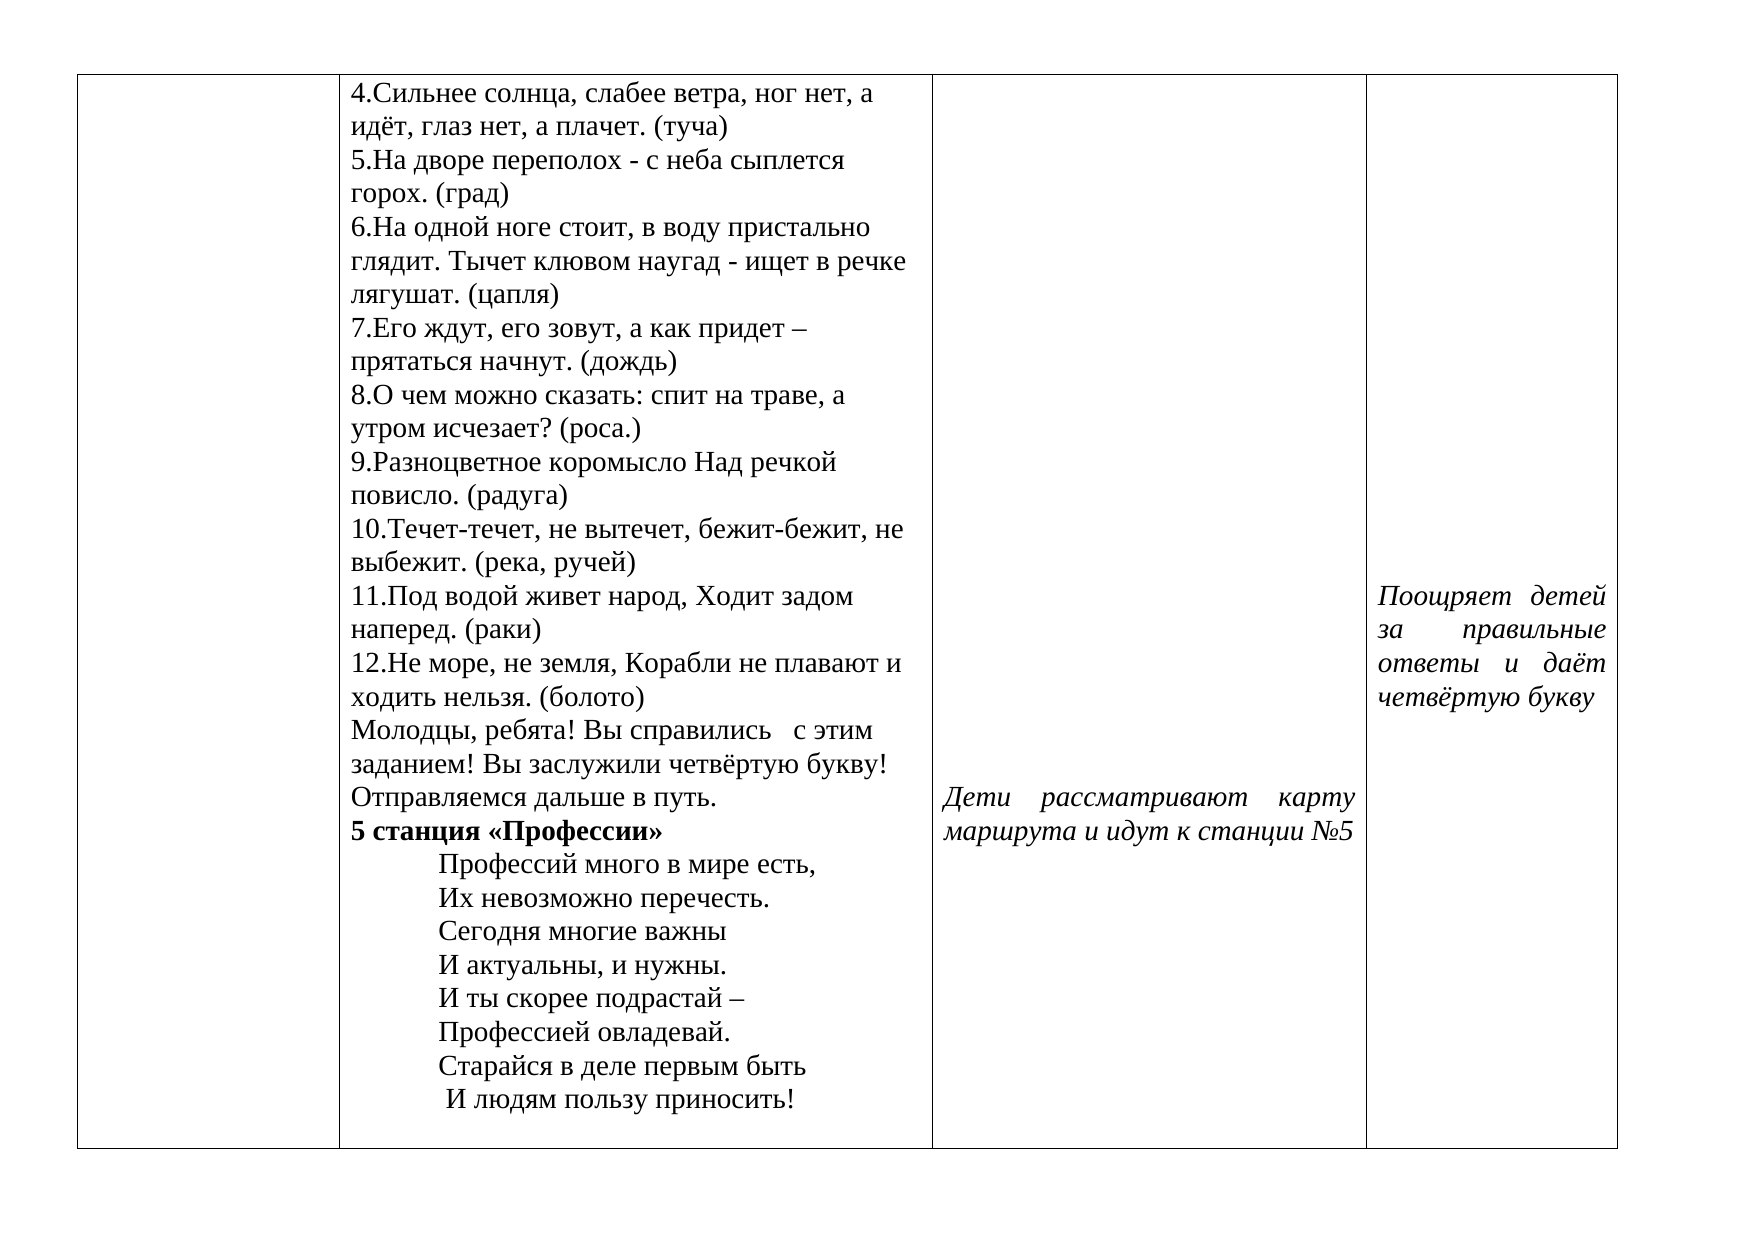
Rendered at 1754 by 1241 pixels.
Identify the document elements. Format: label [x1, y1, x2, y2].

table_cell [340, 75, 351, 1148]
table_cell [933, 75, 1366, 1148]
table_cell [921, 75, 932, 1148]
table_cell [78, 75, 339, 1148]
table_cell [1367, 75, 1617, 1148]
